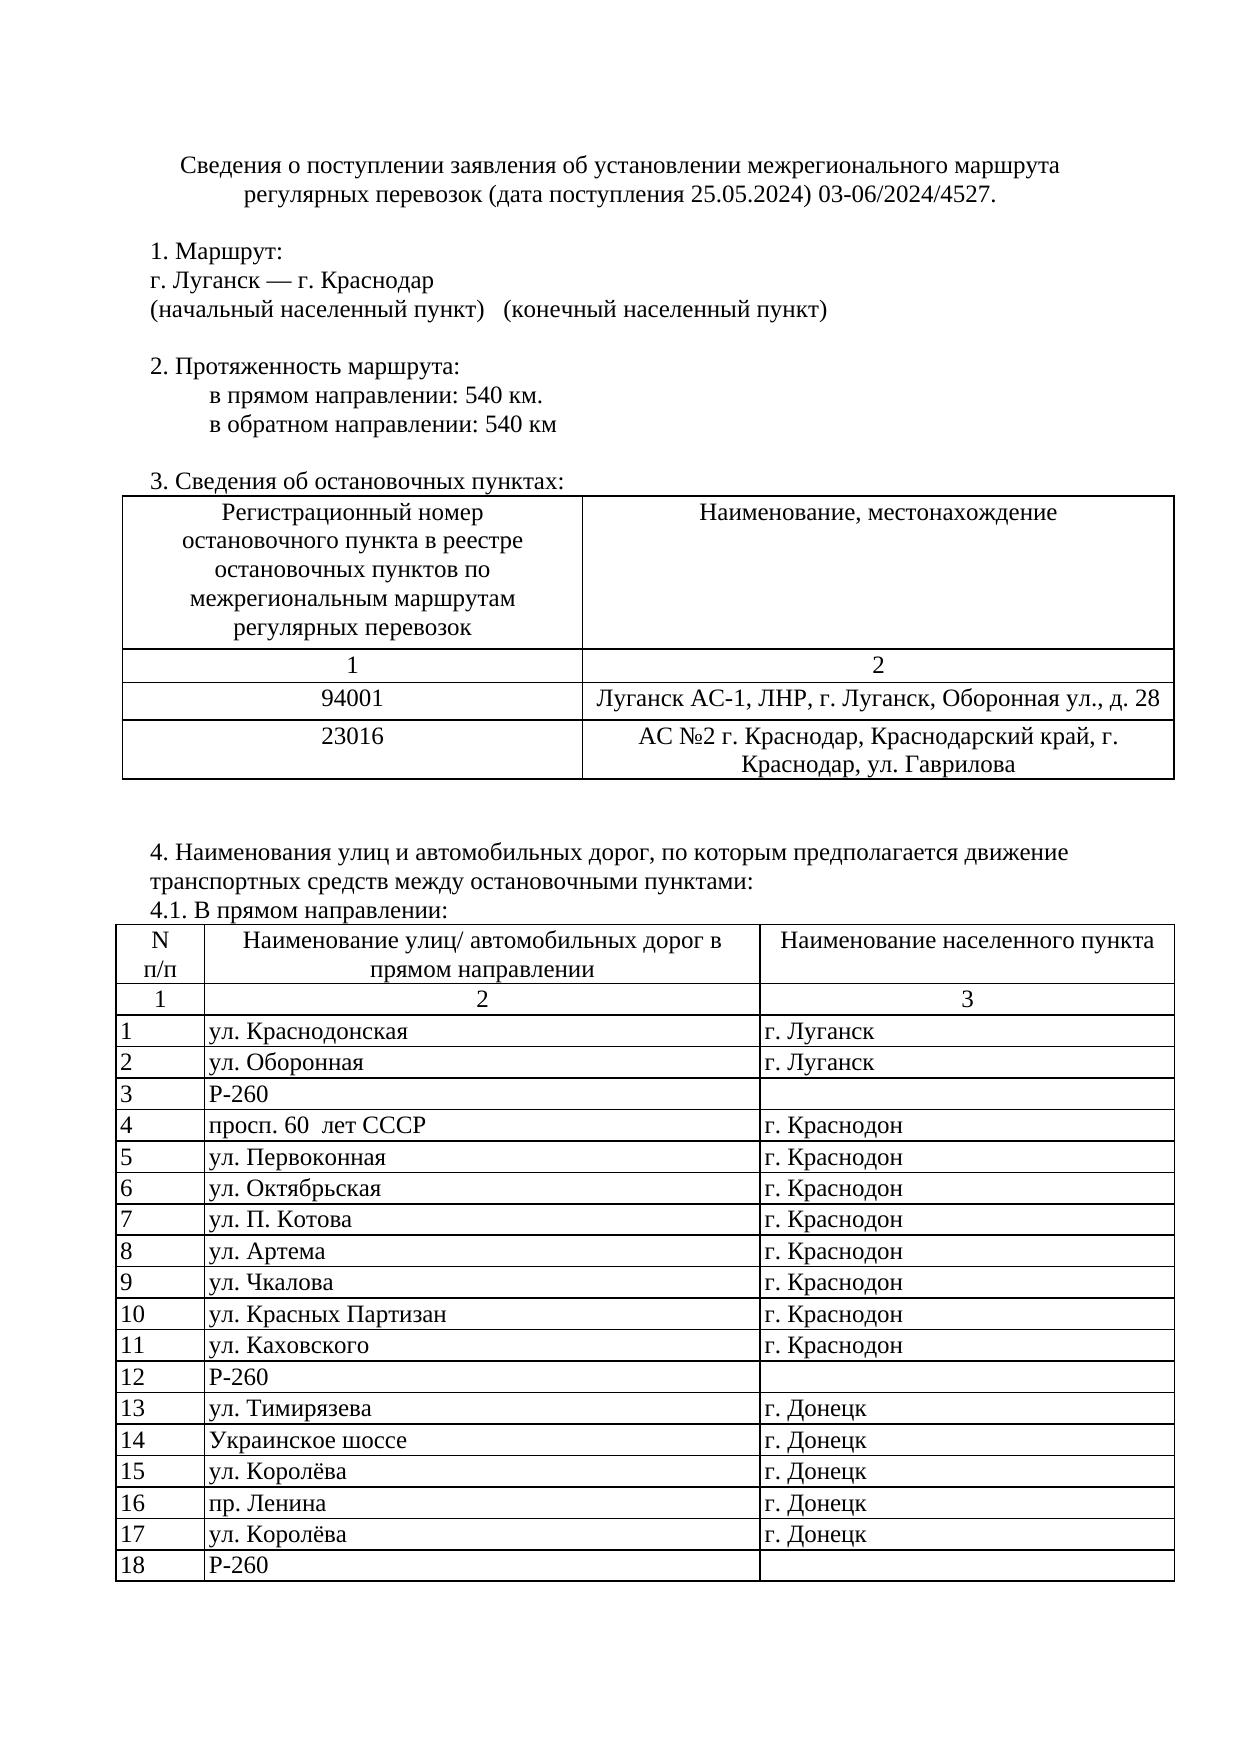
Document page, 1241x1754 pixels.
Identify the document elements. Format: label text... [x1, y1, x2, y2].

table_cell Р-260 [205, 1079, 759, 1108]
table_cell г. Донецк [761, 1488, 1174, 1517]
table_cell [761, 1079, 1174, 1108]
table_cell 15 [117, 1456, 204, 1486]
table_cell г. Донецк [761, 1425, 1174, 1454]
table_cell г. Краснодон [761, 1173, 1174, 1203]
table_cell 14 [117, 1425, 204, 1454]
table_cell 13 [117, 1393, 204, 1423]
table_cell 12 [117, 1362, 204, 1392]
table_cell Украинское шоссе [205, 1425, 759, 1454]
table_cell ул. Чкалова [205, 1267, 759, 1297]
table_cell г. Краснодон [761, 1299, 1174, 1329]
table_header Наименование улиц/ автомобильных дорог в прямом направлении [205, 925, 759, 983]
table_cell г. Луганск [761, 1047, 1174, 1077]
text в прямом направлении: 540 км. [150, 380, 1090, 409]
table_cell просп. 60 лет СССР [205, 1110, 759, 1140]
table_cell 8 [117, 1236, 204, 1266]
table_cell Луганск АС-1, ЛНР, г. Луганск, Оборонная ул., д. 28 [583, 683, 1173, 719]
table_cell 2 [205, 984, 759, 1014]
table_cell г. Краснодон [761, 1110, 1174, 1140]
table_cell г. Краснодон [761, 1330, 1174, 1360]
table_cell г. Донецк [761, 1456, 1174, 1486]
table_header N п/п [117, 925, 204, 983]
table_cell 17 [117, 1519, 204, 1549]
table_cell ул. Тимирязева [205, 1393, 759, 1423]
text 1. Маршрут: [150, 236, 1090, 265]
table_cell ул. Октябрьская [205, 1173, 759, 1203]
table_cell ул. Королёва [205, 1519, 759, 1549]
table_cell г. Краснодон [761, 1205, 1174, 1234]
table_cell Р-260 [205, 1551, 759, 1580]
text 2. Протяженность маршрута: [150, 351, 1090, 380]
table_cell 1 [123, 650, 582, 681]
table_cell 4 [117, 1110, 204, 1140]
table_cell 11 [117, 1330, 204, 1360]
table_cell АС №2 г. Краснодар, Краснодарский край, г. Краснодар, ул. Гаврилова [583, 721, 1173, 778]
table_cell 5 [117, 1142, 204, 1171]
table_cell [761, 1551, 1174, 1580]
table_cell ул. Краснодонская [205, 1016, 759, 1046]
table_cell 94001 [123, 683, 582, 719]
table_cell г. Краснодон [761, 1267, 1174, 1297]
table_cell ул. Артема [205, 1236, 759, 1266]
text Сведения о поступлении заявления об установлении межрегионального маршрута регулярных перевозок (дата поступления 25.05.2024) 03-06/2024/4527. [150, 150, 1090, 207]
table_cell 1 [117, 1016, 204, 1046]
text г. Луганск — г. Краснодар [150, 265, 1090, 294]
table_cell ул. Королёва [205, 1456, 759, 1486]
text 4.1. В прямом направлении: [150, 895, 1090, 924]
table_cell г. Донецк [761, 1393, 1174, 1423]
table_cell 9 [117, 1267, 204, 1297]
table_cell ул. Красных Партизан [205, 1299, 759, 1329]
table_cell ул. Каховского [205, 1330, 759, 1360]
table_cell ул. Первоконная [205, 1142, 759, 1171]
table_cell пр. Ленина [205, 1488, 759, 1517]
table_header Регистрационный номер остановочного пункта в реестре остановочных пунктов по межрегиональным маршрутам регулярных перевозок [123, 497, 582, 648]
table_cell 3 [117, 1079, 204, 1108]
table_cell г. Луганск [761, 1016, 1174, 1046]
table_cell 1 [117, 984, 204, 1014]
table_cell 10 [117, 1299, 204, 1329]
table_cell [761, 1362, 1174, 1392]
table_header Наименование, местонахождение [583, 497, 1173, 648]
table_cell 2 [117, 1047, 204, 1077]
text (начальный населенный пункт) (конечный населенный пункт) [150, 294, 1090, 322]
table_cell ул. Оборонная [205, 1047, 759, 1077]
table_cell Р-260 [205, 1362, 759, 1392]
table_cell г. Донецк [761, 1519, 1174, 1549]
table_cell 3 [761, 984, 1174, 1014]
table_cell 16 [117, 1488, 204, 1517]
text 4. Наименования улиц и автомобильных дорог, по которым предполагается движение транспортных средств между остановочными пунктами: [150, 837, 1090, 895]
table_cell 23016 [123, 721, 582, 778]
table_cell г. Краснодон [761, 1236, 1174, 1266]
table_header Наименование населенного пункта [761, 925, 1174, 983]
table_cell ул. П. Котова [205, 1205, 759, 1234]
table_cell 6 [117, 1173, 204, 1203]
text в обратном направлении: 540 км [150, 409, 1090, 437]
table_cell 2 [583, 650, 1173, 681]
table_cell г. Краснодон [761, 1142, 1174, 1171]
table_cell 18 [117, 1551, 204, 1580]
table_cell 7 [117, 1205, 204, 1234]
text 3. Сведения об остановочных пунктах: [150, 466, 1090, 495]
